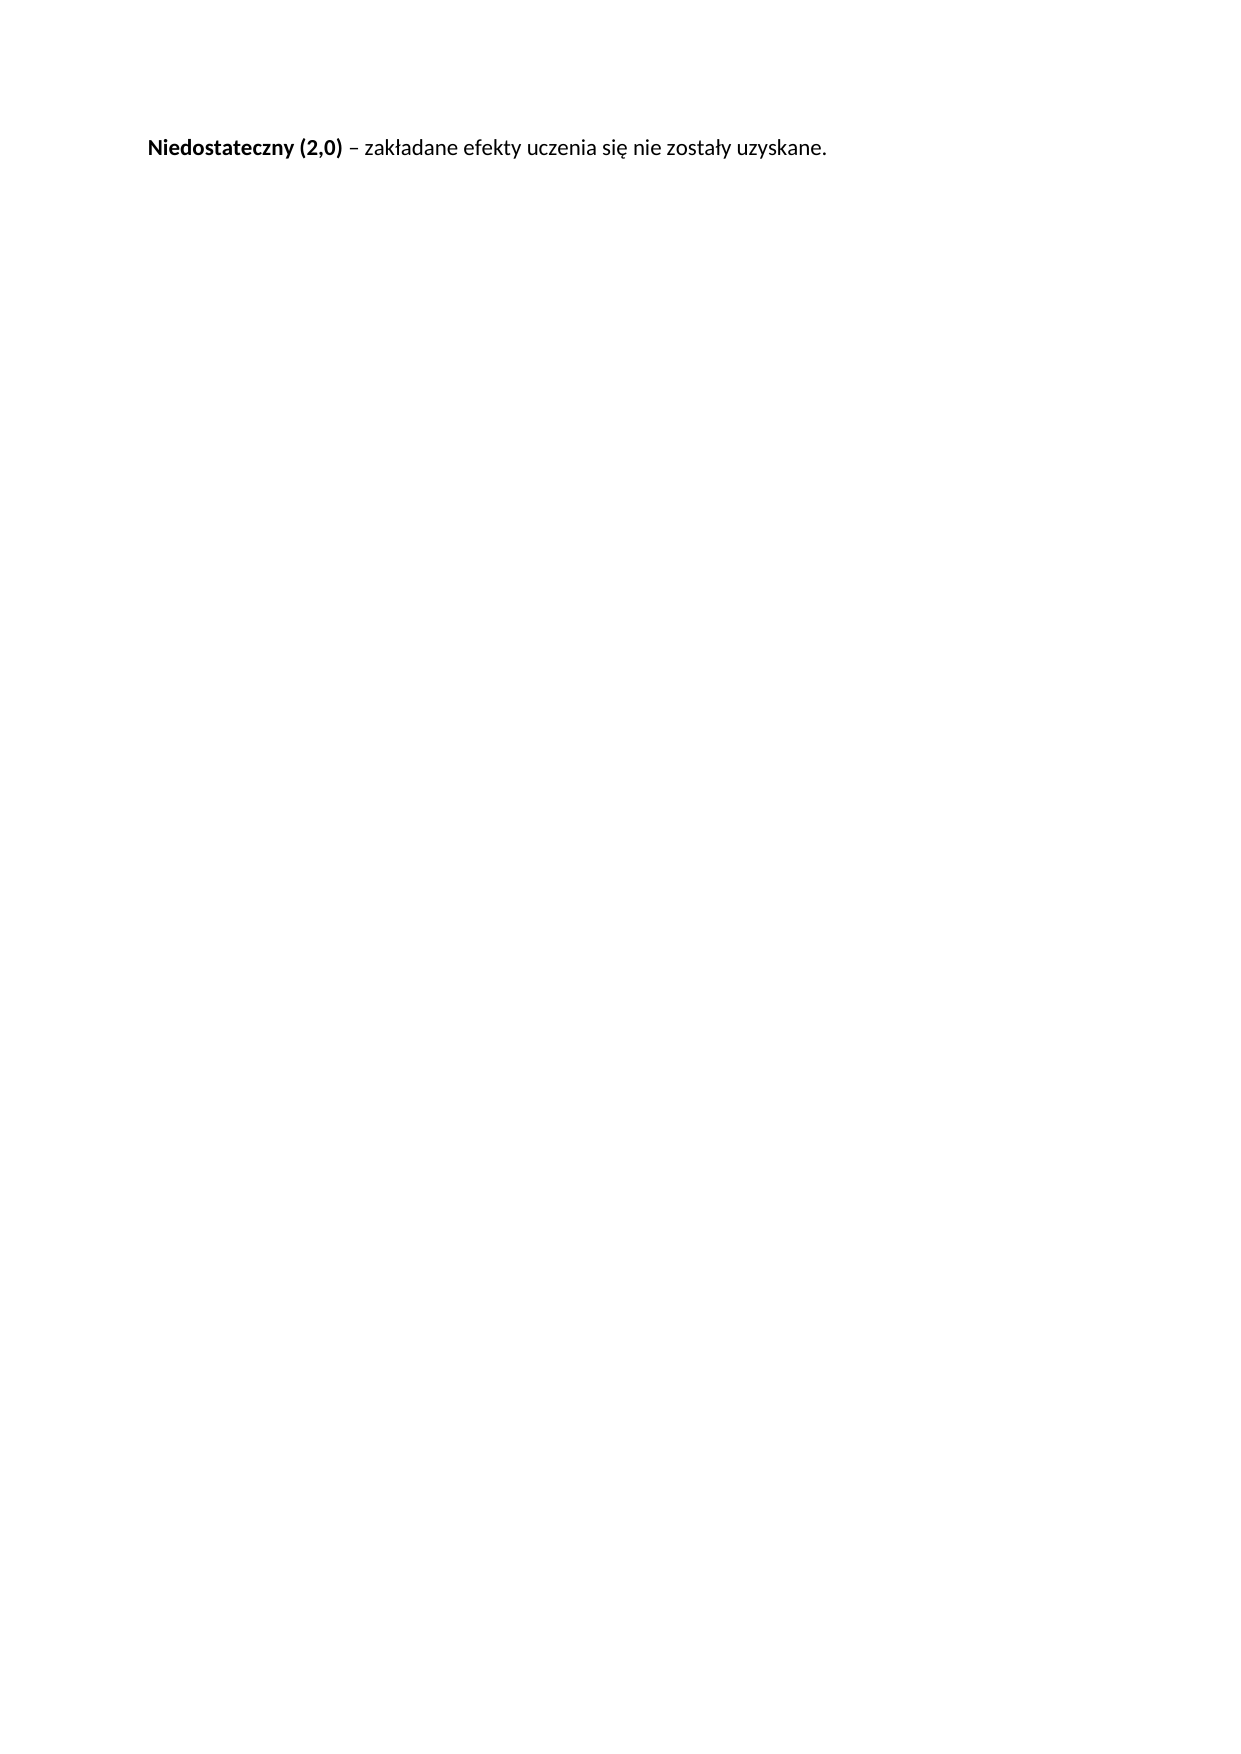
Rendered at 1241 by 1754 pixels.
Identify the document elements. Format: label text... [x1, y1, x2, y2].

text Niedostateczny (2,0) – zakładane efekty uczenia się nie zostały uzyskane. [148, 133, 1093, 161]
